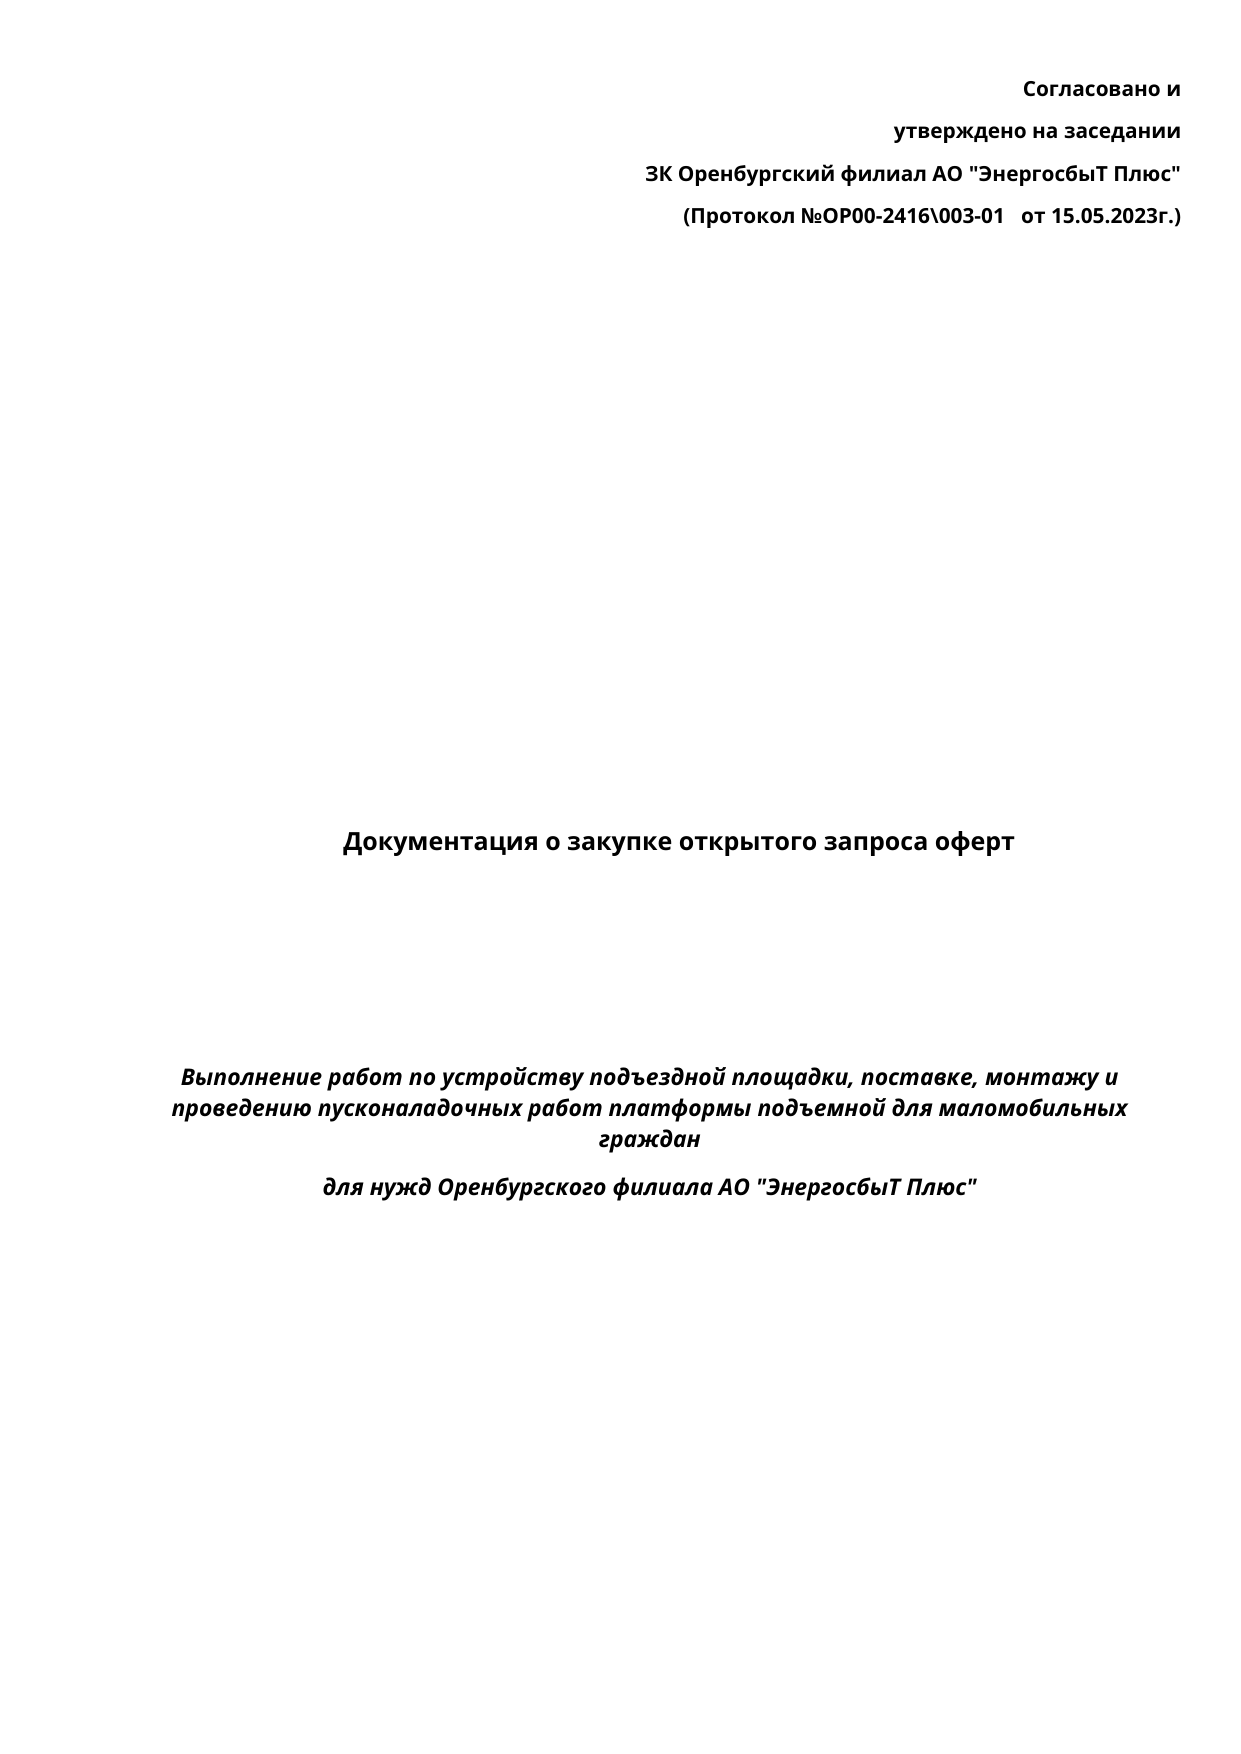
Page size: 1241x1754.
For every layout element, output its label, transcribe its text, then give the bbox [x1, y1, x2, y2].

text для нужд Оренбургского филиала АО "ЭнергосбыТ Плюс" [118, 1171, 1181, 1202]
text Документация о закупке открытого запроса оферт [118, 823, 1181, 857]
text Выполнение работ по устройству подъездной площадки, поставке, монтажу и проведению пусконаладочных работ платформы подъемной для маломобильных граждан [118, 1061, 1181, 1154]
text утверждено на заседании [474, 116, 1181, 145]
text Согласовано и [474, 74, 1181, 102]
text ЗК Оренбургский филиал АО "ЭнергосбыТ Плюс" [474, 159, 1181, 187]
text (Протокол №ОР00-2416\003-01 от 15.05.2023г.) [474, 202, 1181, 230]
